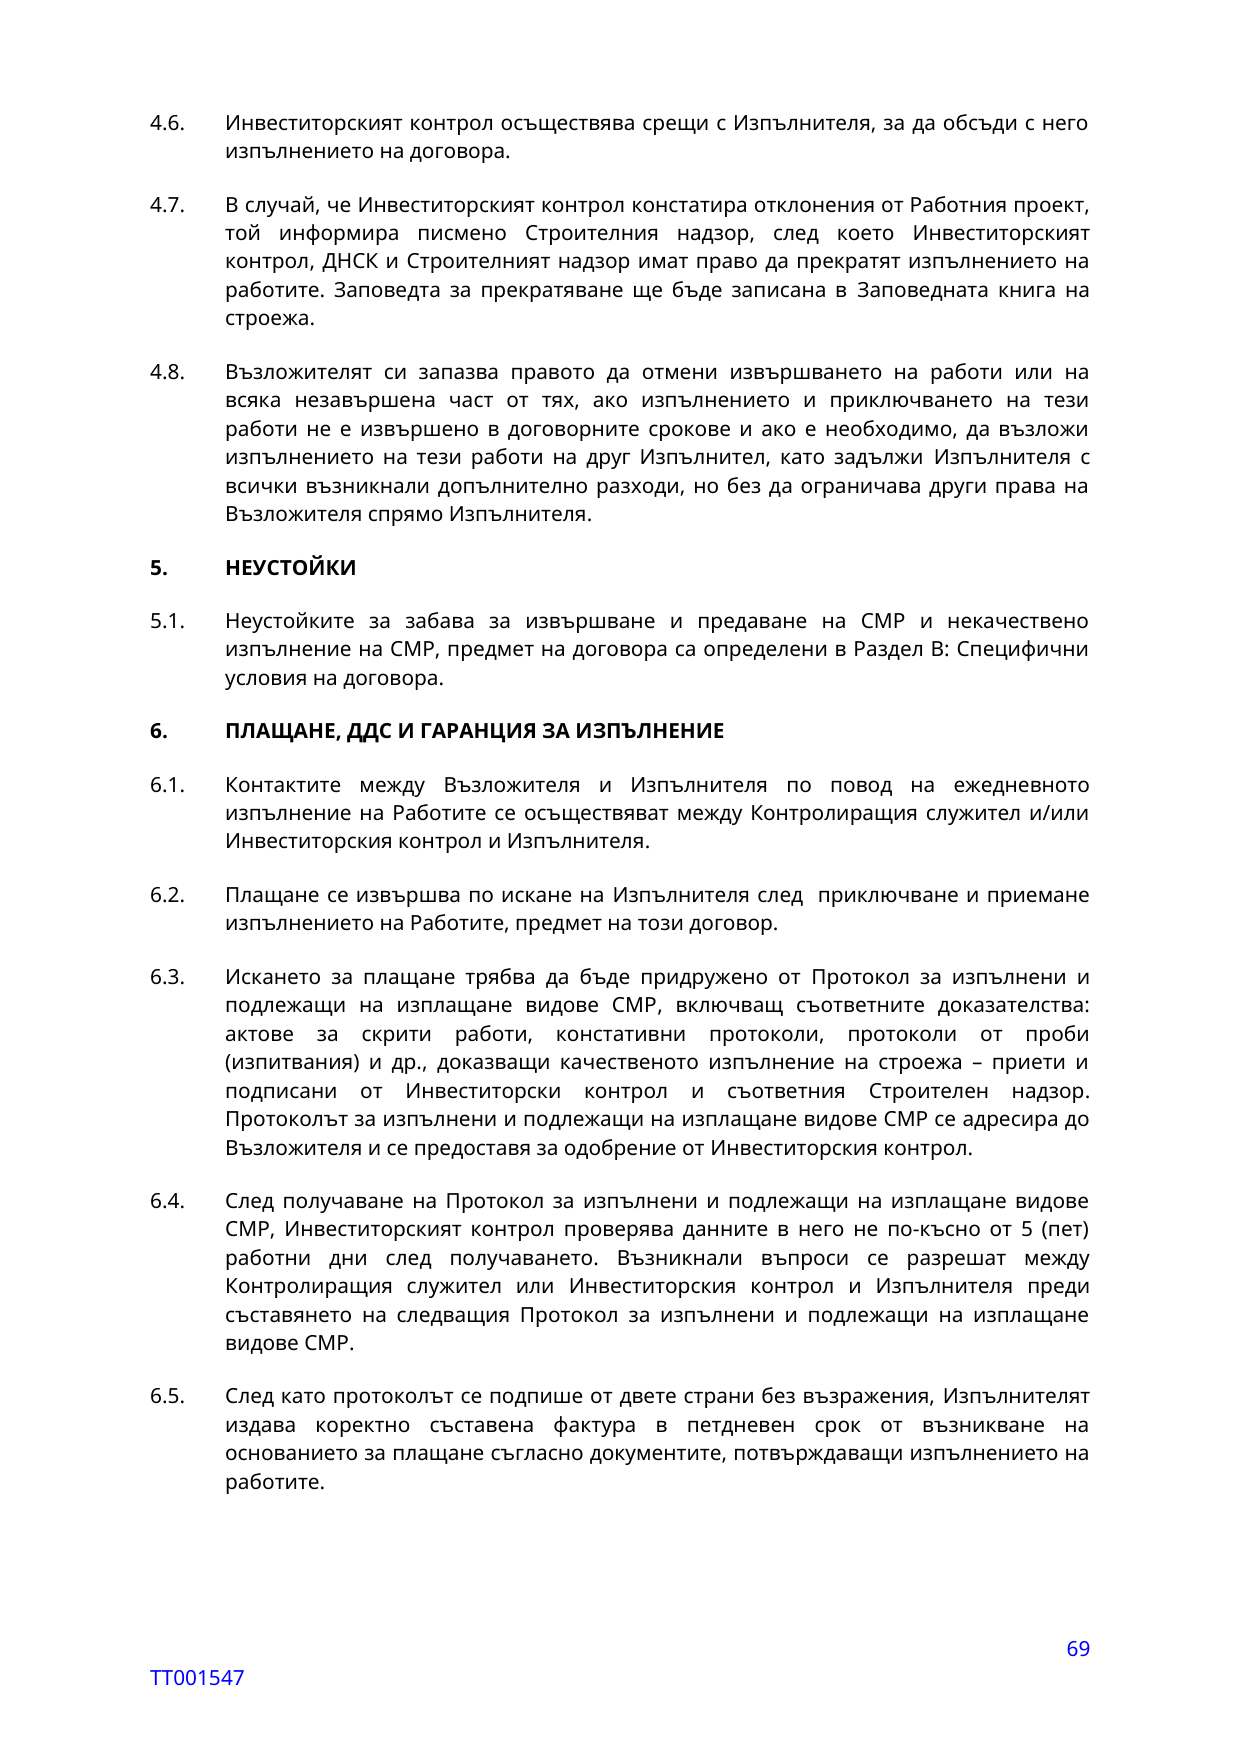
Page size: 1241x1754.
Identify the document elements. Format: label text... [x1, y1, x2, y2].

list Плащане се извършва по искане на Изпълнителя след приключване и приемане изпълнението на Работите, предмет на този договор. [150, 880, 1090, 937]
list След получаване на Протокол за изпълнени и подлежащи на изплащане видове СМР, Инвеститорският контрол проверява данните в него не по-късно от 5 (пет) работни дни след получаването. Възникнали въпроси се разрешат между Контролиращия служител или Инвеститорския контрол и Изпълнителя преди съставянето на следващия Протокол за изпълнени и подлежащи на изплащане видове СМР. [150, 1186, 1090, 1357]
list Възложителят си запазва правото да отмени извършването на работи или на всяка незавършена част от тях, ако изпълнението и приключването на тези работи не е извършено в договорните срокове и ако е необходимо, да възложи изпълнението на тези работи на друг Изпълнител, като задължи Изпълнителя с всички възникнали допълнително разходи, но без да ограничава други права на Възложителя спрямо Изпълнителя. [150, 357, 1090, 528]
list След като протоколът се подпише от двете страни без възражения, Изпълнителят издава коректно съставена фактура в петдневен срок от възникване на основанието за плащане съгласно документите, потвърждаващи изпълнението на работите. [150, 1382, 1090, 1495]
list Контактите между Възложителя и Изпълнителя по повод на ежедневното изпълнение на Работите се осъществяват между Контролиращия служител и/или Инвеститорския контрол и Изпълнителя. [150, 770, 1090, 855]
list Неустойките за забава за извършване и предаване на СМР и некачествено изпълнение на СМР, предмет на договора са определени в Раздел В: Специфични условия на договора. [150, 606, 1090, 691]
list В случай, че Инвеститорският контрол констатира отклонения от Работния проект, той информира писмено Строителния надзор, след което Инвеститорският контрол, ДНСК и Строителният надзор имат право да прекратят изпълнението на работите. Заповедта за прекратяване ще бъде записана в Заповедната книга на строежа. [150, 190, 1090, 332]
list ПЛАЩАНЕ, ДДС И ГАРАНЦИЯ ЗА ИЗПЪЛНЕНИЕ [150, 716, 1090, 745]
list Искането за плащане трябва да бъде придружено от Протокол за изпълнени и подлежащи на изплащане видове СМР, включващ съответните доказателства: актове за скрити работи, констативни протоколи, протоколи от проби (изпитвания) и др., доказващи качественото изпълнение на строежа – приети и подписани от Инвеститорски контрол и съответния Строителен надзор. Протоколът за изпълнени и подлежащи на изплащане видове СМР се адресира до Възложителя и се предоставя за одобрение от Инвеститорския контрол. [150, 962, 1090, 1161]
list НЕУСТОЙКИ [150, 553, 1090, 581]
list Инвеститорският контрол осъществява срещи с Изпълнителя, за да обсъди с него изпълнението на договора. [150, 108, 1090, 165]
